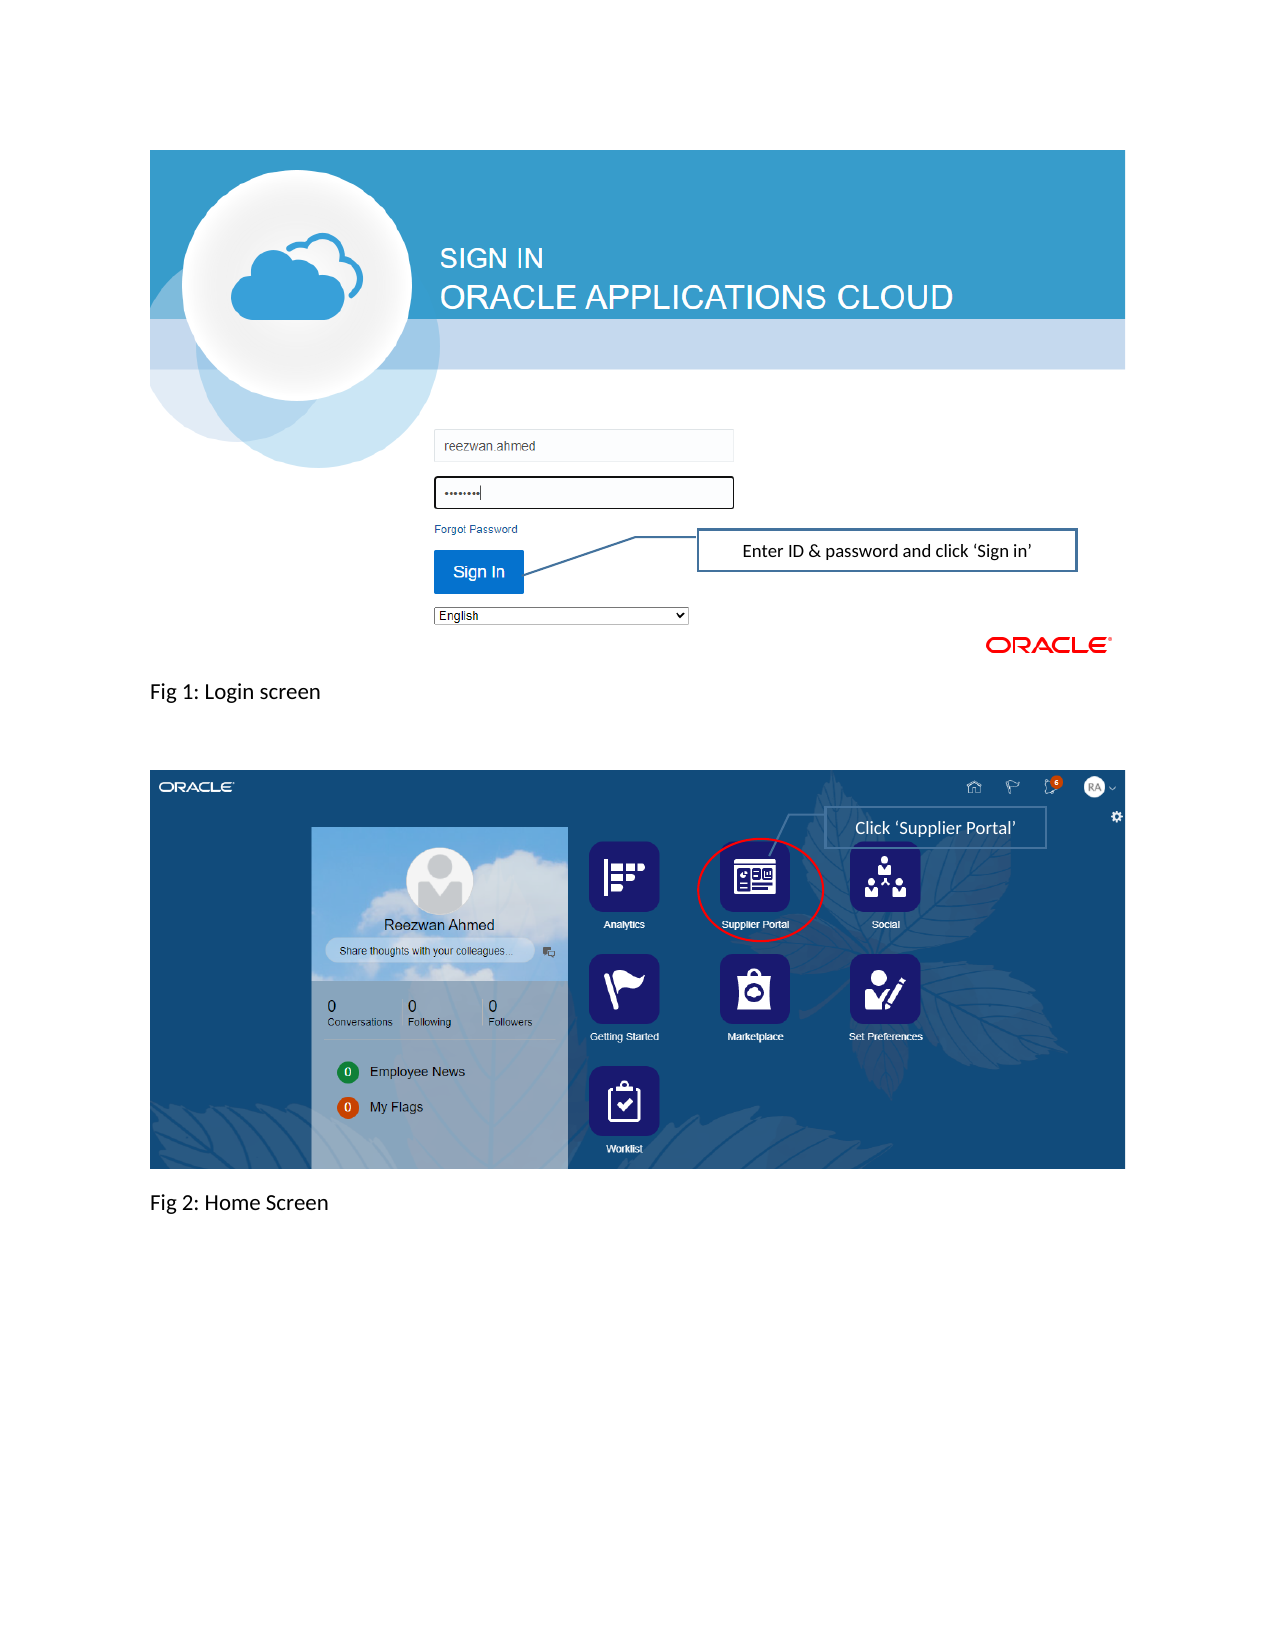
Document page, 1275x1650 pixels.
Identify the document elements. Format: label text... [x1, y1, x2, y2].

picture [150, 150, 1125, 659]
text Fig 1: Login screen [150, 677, 1125, 705]
text Fig 2: Home Screen [150, 1188, 1125, 1216]
picture [150, 770, 1125, 1169]
